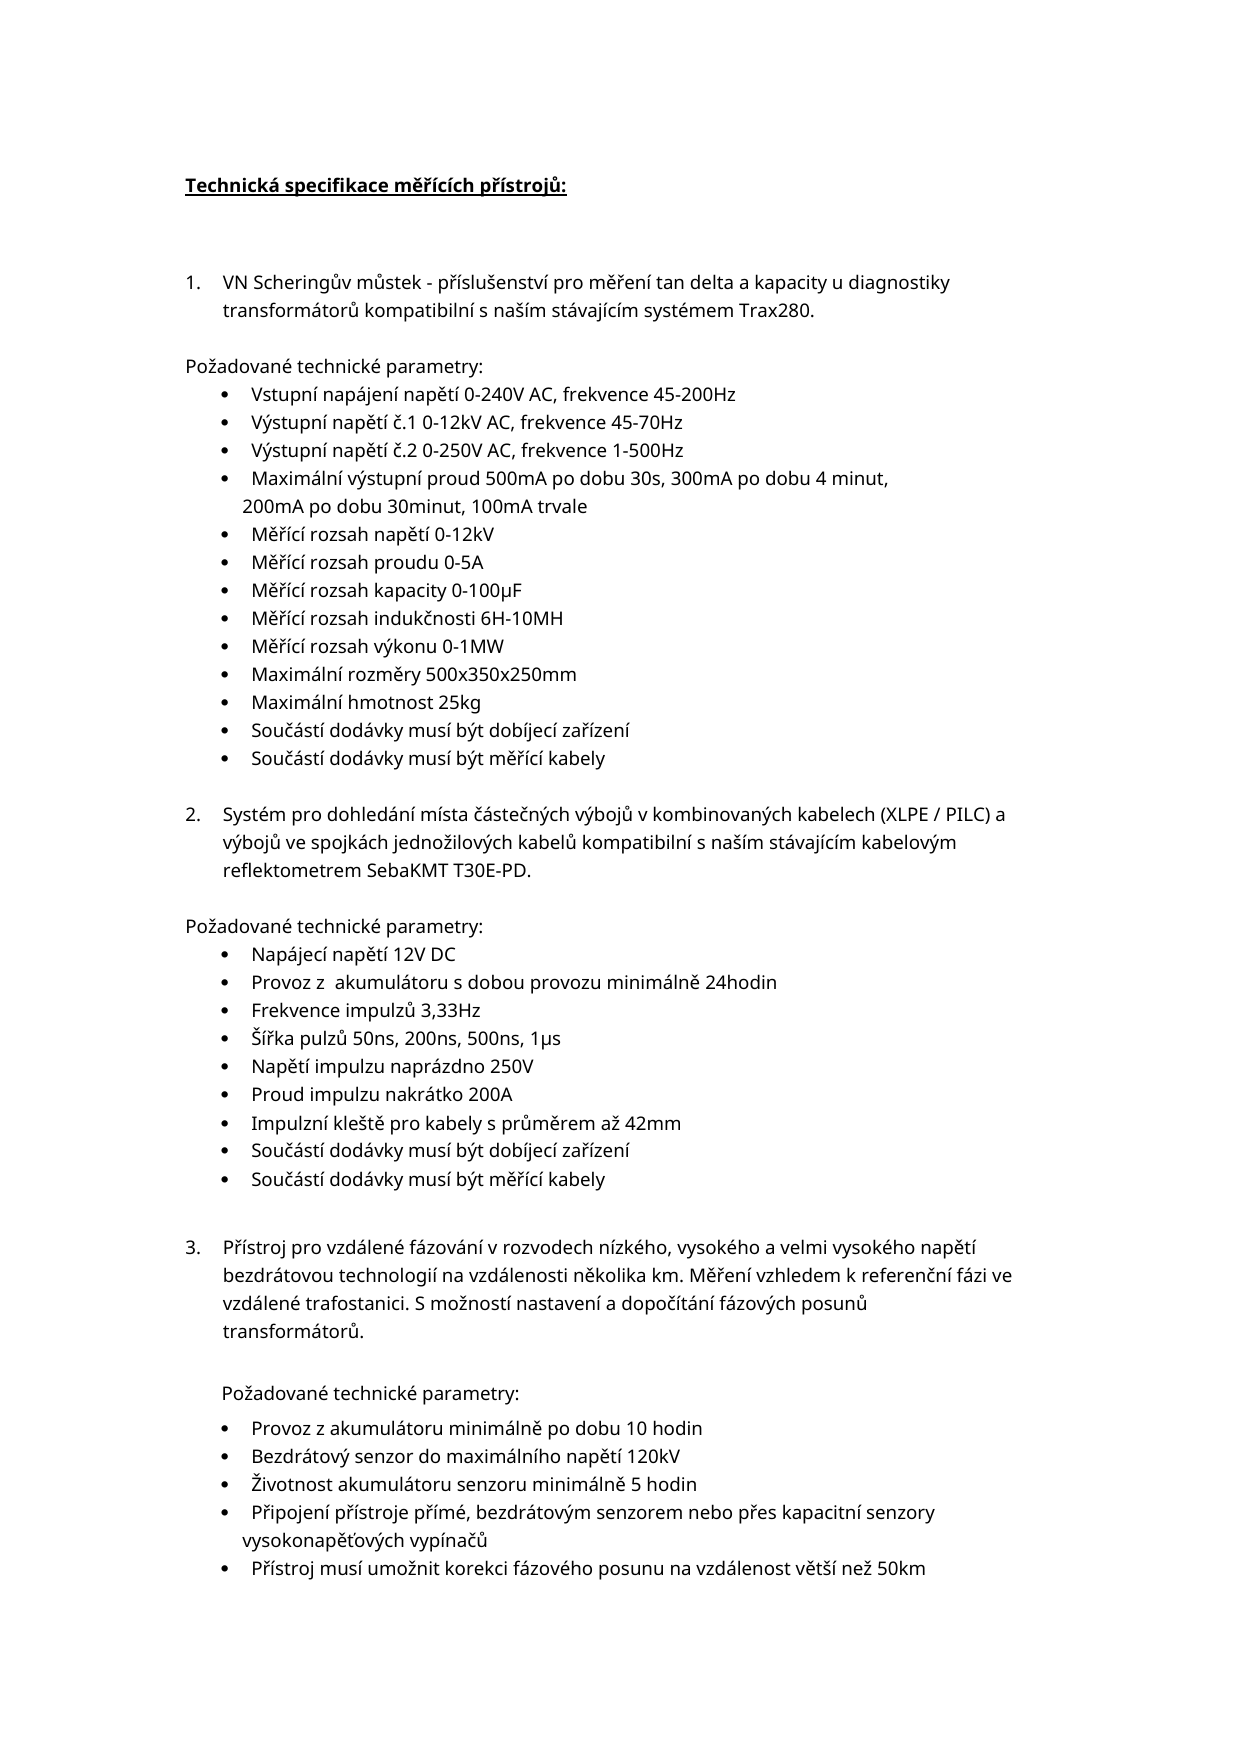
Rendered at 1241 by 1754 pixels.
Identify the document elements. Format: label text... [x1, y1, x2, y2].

list Vstupní napájení napětí 0-240V AC, frekvence 45-200Hz [221, 381, 1013, 407]
text 200mA po dobu 30minut, 100mA trvale [223, 493, 1013, 519]
list Součástí dodávky musí být měřící kabely [221, 1166, 1013, 1191]
list Měřící rozsah napětí 0-12kV [221, 521, 1013, 547]
text Technická specifikace měřících přístrojů: [148, 173, 1013, 198]
list Systém pro dohledání místa částečných výbojů v kombinovaných kabelech (XLPE / PILC) a výbojů ve spojkách jednožilových kabelů kompatibilní s naším stávajícím kabelovým reflektometrem SebaKMT T30E-PD. [185, 802, 1013, 883]
list Napájecí napětí 12V DC [221, 942, 1013, 967]
list Výstupní napětí č.1 0-12kV AC, frekvence 45-70Hz [221, 409, 1013, 435]
list Měřící rozsah kapacity 0-100µF [221, 577, 1013, 603]
list Proud impulzu nakrátko 200A [221, 1082, 1013, 1107]
list Impulzní kleště pro kabely s průměrem až 42mm [221, 1110, 1013, 1135]
list Výstupní napětí č.2 0-250V AC, frekvence 1-500Hz [221, 437, 1013, 463]
list Měřící rozsah indukčnosti 6H-10MH [221, 605, 1013, 631]
list Životnost akumulátoru senzoru minimálně 5 hodin [221, 1471, 1013, 1497]
text Požadované technické parametry: [221, 1381, 1013, 1406]
list Frekvence impulzů 3,33Hz [221, 998, 1013, 1023]
list Maximální rozměry 500x350x250mm [221, 661, 1013, 687]
list Součástí dodávky musí být dobíjecí zařízení [221, 717, 1013, 743]
text vysokonapěťových vypínačů [223, 1527, 1013, 1553]
list Bezdrátový senzor do maximálního napětí 120kV [221, 1443, 1013, 1468]
list Součástí dodávky musí být dobíjecí zařízení [221, 1138, 1013, 1163]
list Provoz z akumulátoru s dobou provozu minimálně 24hodin [221, 970, 1013, 995]
list Měřící rozsah proudu 0-5A [221, 549, 1013, 575]
list Měřící rozsah výkonu 0-1MW [221, 633, 1013, 659]
list Součástí dodávky musí být měřící kabely [221, 746, 1013, 771]
text Požadované technické parametry: [185, 914, 1013, 939]
list Přístroj musí umožnit korekci fázového posunu na vzdálenost větší než 50km [221, 1555, 1013, 1581]
list Připojení přístroje přímé, bezdrátovým senzorem nebo přes kapacitní senzory [221, 1499, 1013, 1524]
list Maximální výstupní proud 500mA po dobu 30s, 300mA po dobu 4 minut, [221, 465, 1013, 491]
list Maximální hmotnost 25kg [221, 689, 1013, 715]
text Požadované technické parametry: [185, 353, 1013, 379]
list Napětí impulzu naprázdno 250V [221, 1054, 1013, 1079]
list VN Scheringův můstek - příslušenství pro měření tan delta a kapacity u diagnostiky transformátorů kompatibilní s naším stávajícím systémem Trax280. [185, 269, 1013, 323]
list Provoz z akumulátoru minimálně po dobu 10 hodin [221, 1415, 1013, 1441]
list Šířka pulzů 50ns, 200ns, 500ns, 1μs [221, 1026, 1013, 1051]
list Přístroj pro vzdálené fázování v rozvodech nízkého, vysokého a velmi vysokého napětí bezdrátovou technologií na vzdálenosti několika km. Měření vzhledem k referenční fázi ve vzdálené trafostanici. S možností nastavení a dopočítání fázových posunů transformátorů. [185, 1234, 1013, 1344]
